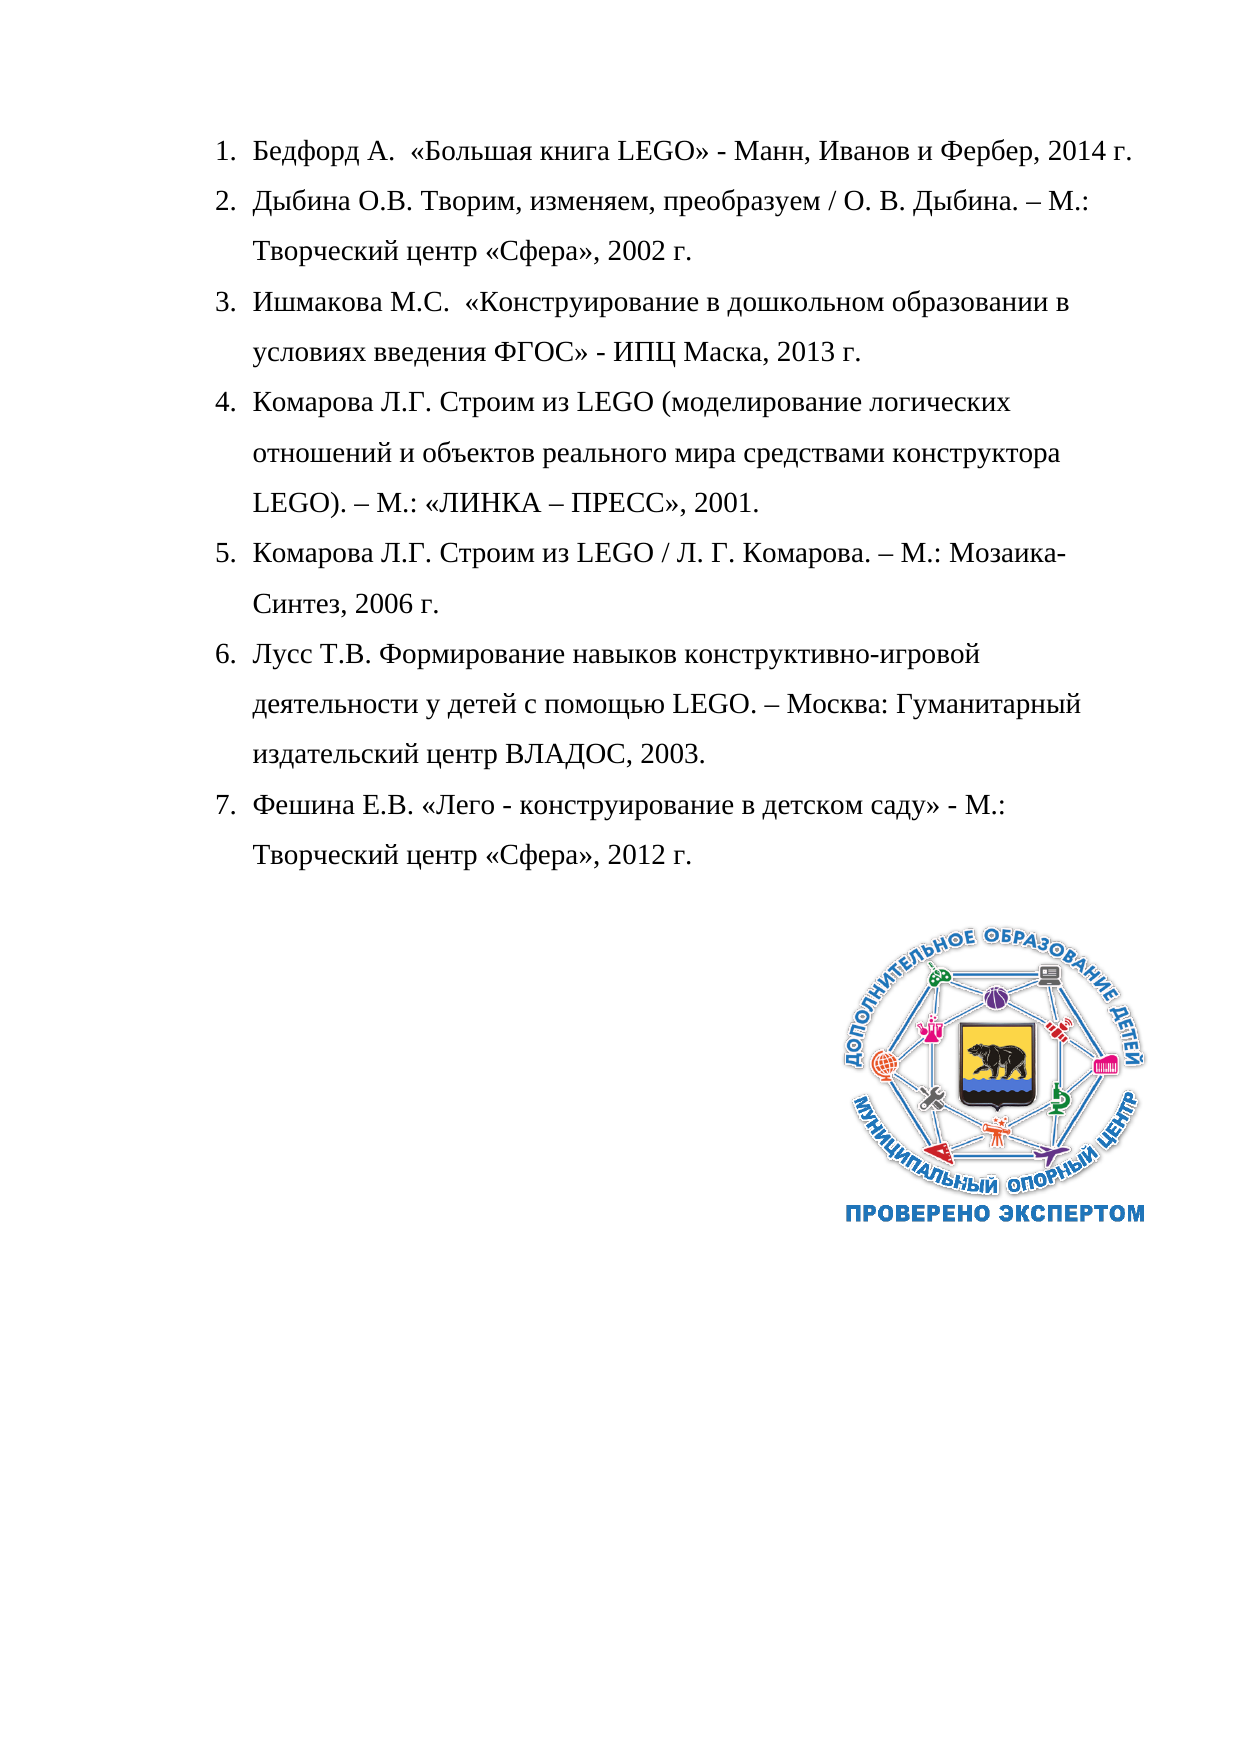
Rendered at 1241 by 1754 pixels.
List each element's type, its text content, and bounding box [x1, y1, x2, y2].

list Комарова Л.Г. Строим из LEGO (моделирование логических отношений и объектов реального мира средствами конструктора LEGO). – М.: «ЛИНКА – ПРЕСС», 2001. [215, 384, 1152, 519]
picture [840, 916, 1152, 1228]
list Фешина Е.В. «Лего - конструирование в детском саду» - М.: Творческий центр «Сфера», 2012 г. [215, 787, 1152, 871]
list Ишмакова М.С. «Конструирование в дошкольном образовании в условиях введения ФГОС» - ИПЦ Маска, 2013 г. [215, 284, 1152, 368]
list Лусс Т.В. Формирование навыков конструктивно-игровой деятельности у детей с помощью LEGO. – Москва: Гуманитарный издательский центр ВЛАДОС, 2003. [215, 636, 1152, 770]
list Дыбина О.В. Творим, изменяем, преобразуем / О. В. Дыбина. – М.: Творческий центр «Сфера», 2002 г. [215, 183, 1152, 267]
list Комарова Л.Г. Строим из LEGO / Л. Г. Комарова. – М.: Мозаика-Синтез, 2006 г. [215, 535, 1152, 619]
list Бедфорд А. «Большая книга LEGO» - Манн, Иванов и Фербер, 2014 г. [215, 133, 1152, 166]
